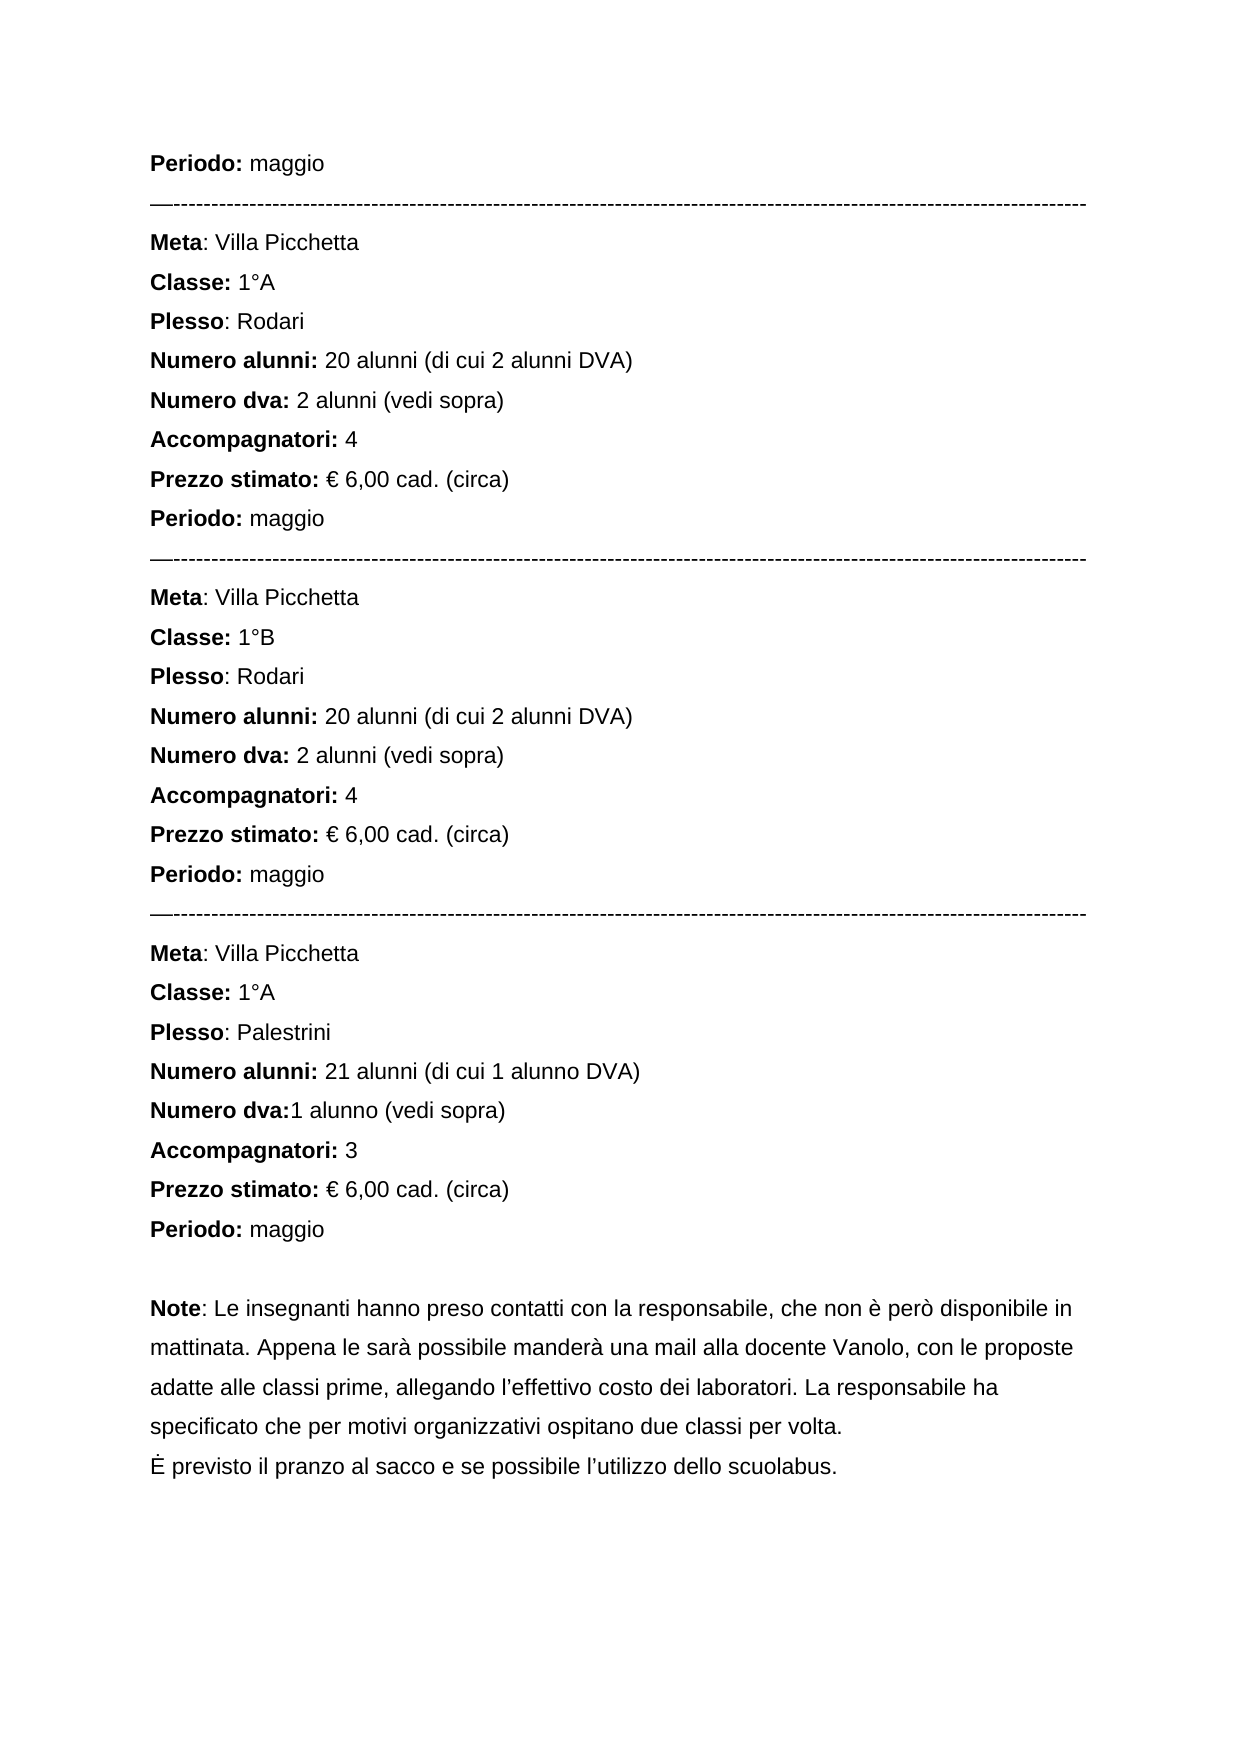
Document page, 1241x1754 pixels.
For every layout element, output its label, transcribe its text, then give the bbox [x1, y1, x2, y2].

text Plesso: Palestrini [150, 1018, 1090, 1045]
text Prezzo stimato: € 6,00 cad. (circa) [150, 1176, 1090, 1203]
text Periodo: maggio [150, 1216, 1090, 1242]
text Plesso: Rodari [150, 663, 1090, 689]
text Accompagnatori: 4 [150, 426, 1090, 453]
text Meta: Villa Picchetta [150, 229, 1090, 255]
text Numero dva: 2 alunni (vedi sopra) [150, 742, 1090, 768]
text Classe: 1°B [150, 624, 1090, 650]
text Numero alunni: 20 alunni (di cui 2 alunni DVA) [150, 347, 1090, 374]
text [150, 189, 1090, 216]
text Periodo: maggio [150, 150, 1090, 176]
text Prezzo stimato: € 6,00 cad. (circa) [150, 466, 1090, 492]
text Prezzo stimato: € 6,00 cad. (circa) [150, 821, 1090, 847]
text Plesso: Rodari [150, 308, 1090, 334]
text Meta: Villa Picchetta [150, 584, 1090, 611]
text Numero alunni: 21 alunni (di cui 1 alunno DVA) [150, 1058, 1090, 1084]
text —------------------------------------------------------------------------------------------------------------------------ [150, 545, 1090, 571]
text Ė previsto il pranzo al sacco e se possibile l’utilizzo dello scuolabus. [150, 1453, 1090, 1479]
text Numero dva: 2 alunni (vedi sopra) [150, 387, 1090, 413]
text Periodo: maggio [150, 861, 1090, 887]
text —------------------------------------------------------------------------------------------------------------------------ [150, 900, 1090, 926]
text Numero alunni: 20 alunni (di cui 2 alunni DVA) [150, 703, 1090, 729]
text Accompagnatori: 3 [150, 1137, 1090, 1163]
text Classe: 1°A [150, 979, 1090, 1005]
text Numero dva:1 alunno (vedi sopra) [150, 1097, 1090, 1124]
text Periodo: maggio [150, 505, 1090, 532]
text Accompagnatori: 4 [150, 782, 1090, 808]
text Meta: Villa Picchetta [150, 939, 1090, 966]
text Classe: 1°A [150, 268, 1090, 295]
text Note: Le insegnanti hanno preso contatti con la responsabile, che non è però disponibile in mattinata. Appena le sarà possibile manderà una mail alla docente Vanolo, con le proposte adatte alle classi prime, allegando l’effettivo costo dei laboratori. La responsabile ha specificato che per motivi organizzativi ospitano due classi per volta. [150, 1295, 1090, 1440]
